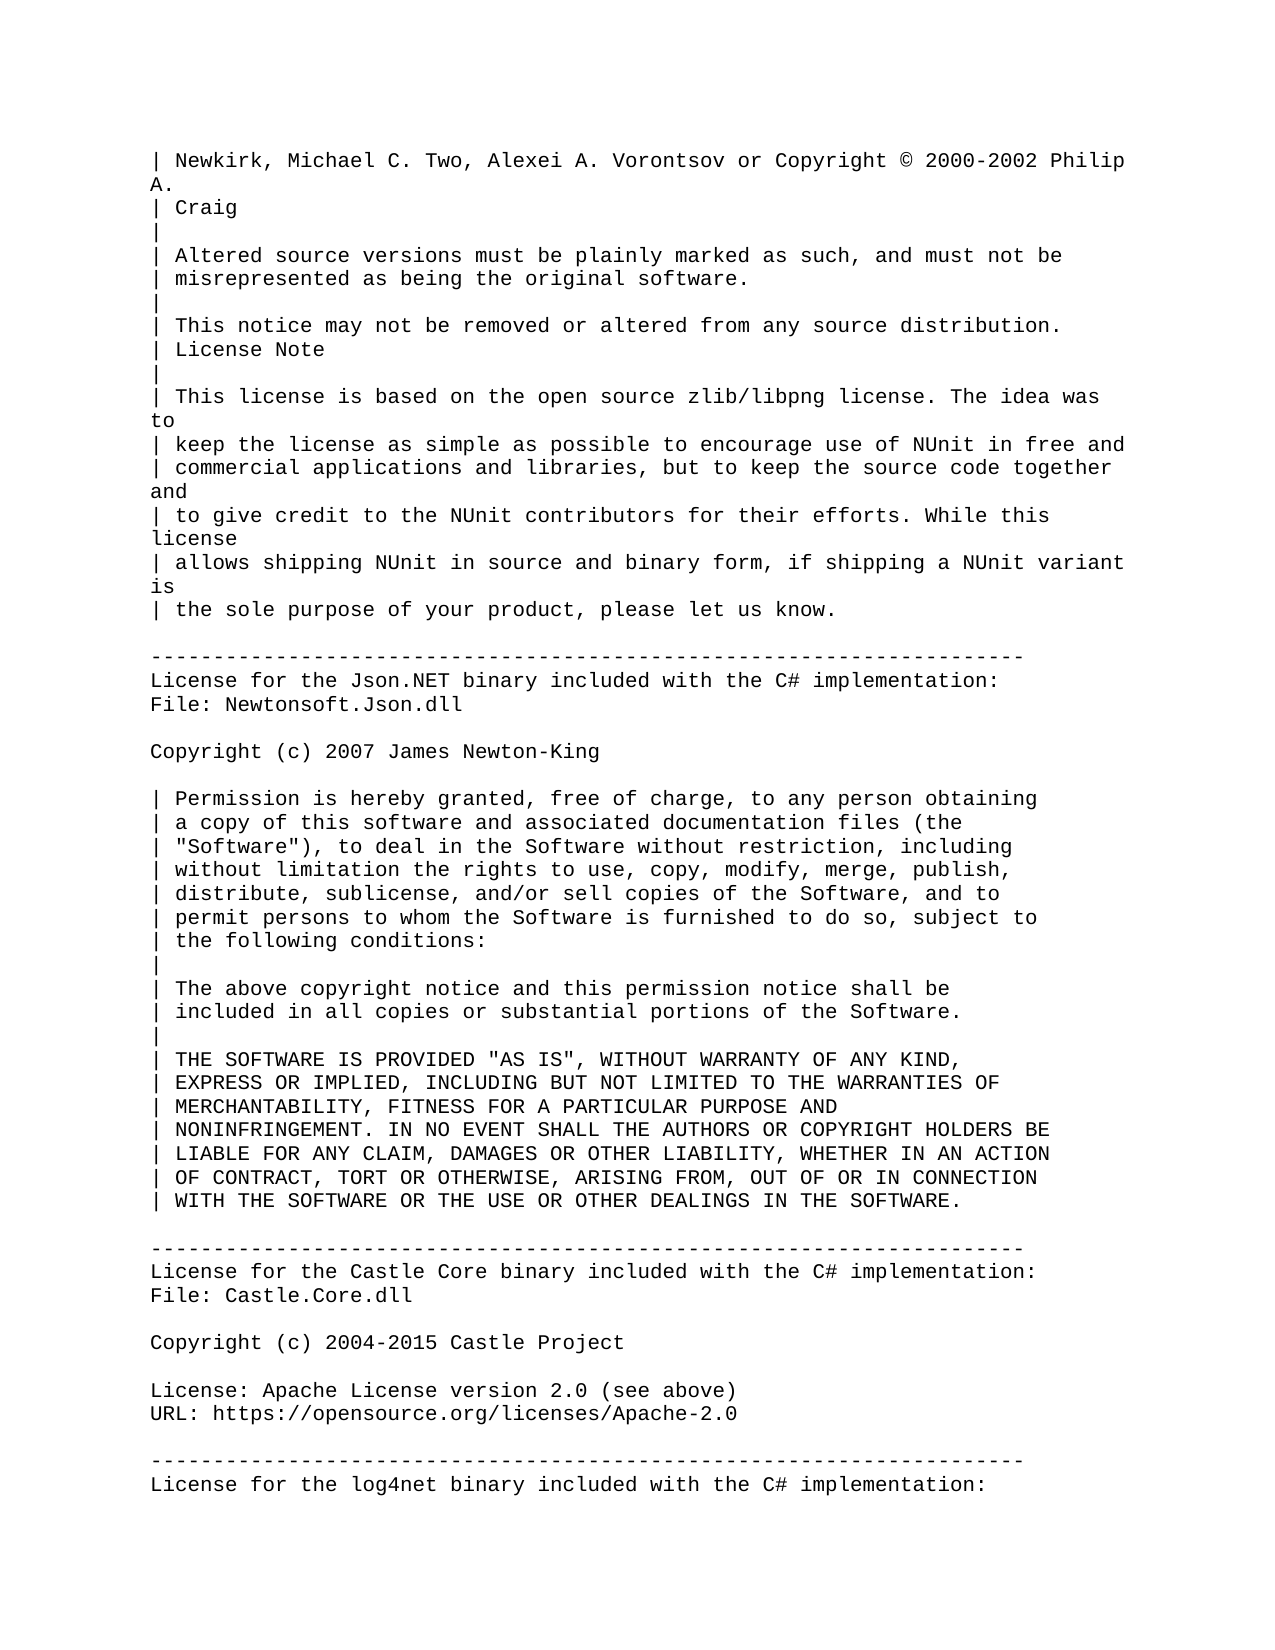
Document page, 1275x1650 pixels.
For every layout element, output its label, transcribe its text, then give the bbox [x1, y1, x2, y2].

text | commercial applications and libraries, but to keep the source code together and [150, 457, 1125, 505]
text | without limitation the rights to use, copy, modify, merge, publish, [150, 859, 1125, 883]
text | keep the license as simple as possible to encourage use of NUnit in free and [150, 434, 1125, 457]
text License for the Json.NET binary included with the C# implementation: [150, 670, 1125, 694]
text | LIABLE FOR ANY CLAIM, DAMAGES OR OTHER LIABILITY, WHETHER IN AN ACTION [150, 1143, 1125, 1167]
text | Altered source versions must be plainly marked as such, and must not be [150, 244, 1125, 268]
text | [150, 292, 1125, 316]
text | EXPRESS OR IMPLIED, INCLUDING BUT NOT LIMITED TO THE WARRANTIES OF [150, 1072, 1125, 1096]
text | [150, 1025, 1125, 1048]
text | NONINFRINGEMENT. IN NO EVENT SHALL THE AUTHORS OR COPYRIGHT HOLDERS BE [150, 1119, 1125, 1143]
text | The above copyright notice and this permission notice shall be [150, 978, 1125, 1001]
text ---------------------------------------------------------------------- [150, 1238, 1125, 1261]
text Copyright (c) 2007 James Newton-King [150, 741, 1125, 765]
text | [150, 221, 1125, 244]
text ---------------------------------------------------------------------- [150, 647, 1125, 670]
text URL: https://opensource.org/licenses/Apache-2.0 [150, 1403, 1125, 1427]
text | the sole purpose of your product, please let us know. [150, 599, 1125, 623]
text | a copy of this software and associated documentation files (the [150, 812, 1125, 836]
text | permit persons to whom the Software is furnished to do so, subject to [150, 907, 1125, 930]
text | Permission is hereby granted, free of charge, to any person obtaining [150, 788, 1125, 812]
text | included in all copies or substantial portions of the Software. [150, 1001, 1125, 1025]
text License: Apache License version 2.0 (see above) [150, 1379, 1125, 1403]
text | OF CONTRACT, TORT OR OTHERWISE, ARISING FROM, OUT OF OR IN CONNECTION [150, 1167, 1125, 1190]
text | License Note [150, 339, 1125, 363]
text | Newkirk, Michael C. Two, Alexei A. Vorontsov or Copyright © 2000-2002 Philip A. [150, 150, 1125, 197]
text | This license is based on the open source zlib/libpng license. The idea was to [150, 386, 1125, 434]
text | allows shipping NUnit in source and binary form, if shipping a NUnit variant is [150, 552, 1125, 599]
text | THE SOFTWARE IS PROVIDED "AS IS", WITHOUT WARRANTY OF ANY KIND, [150, 1048, 1125, 1072]
text | [150, 363, 1125, 386]
text | MERCHANTABILITY, FITNESS FOR A PARTICULAR PURPOSE AND [150, 1096, 1125, 1119]
text | to give credit to the NUnit contributors for their efforts. While this license [150, 505, 1125, 552]
text Copyright (c) 2004-2015 Castle Project [150, 1332, 1125, 1356]
text | misrepresented as being the original software. [150, 268, 1125, 292]
text License for the Castle Core binary included with the C# implementation: [150, 1261, 1125, 1285]
text | WITH THE SOFTWARE OR THE USE OR OTHER DEALINGS IN THE SOFTWARE. [150, 1190, 1125, 1214]
text | distribute, sublicense, and/or sell copies of the Software, and to [150, 883, 1125, 907]
text | "Software"), to deal in the Software without restriction, including [150, 836, 1125, 859]
text File: Castle.Core.dll [150, 1285, 1125, 1309]
text License for the log4net binary included with the C# implementation: [150, 1474, 1125, 1498]
text | [150, 954, 1125, 978]
text | the following conditions: [150, 930, 1125, 954]
text | Craig [150, 197, 1125, 221]
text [150, 1451, 1125, 1474]
text | This notice may not be removed or altered from any source distribution. [150, 316, 1125, 339]
text File: Newtonsoft.Json.dll [150, 694, 1125, 717]
